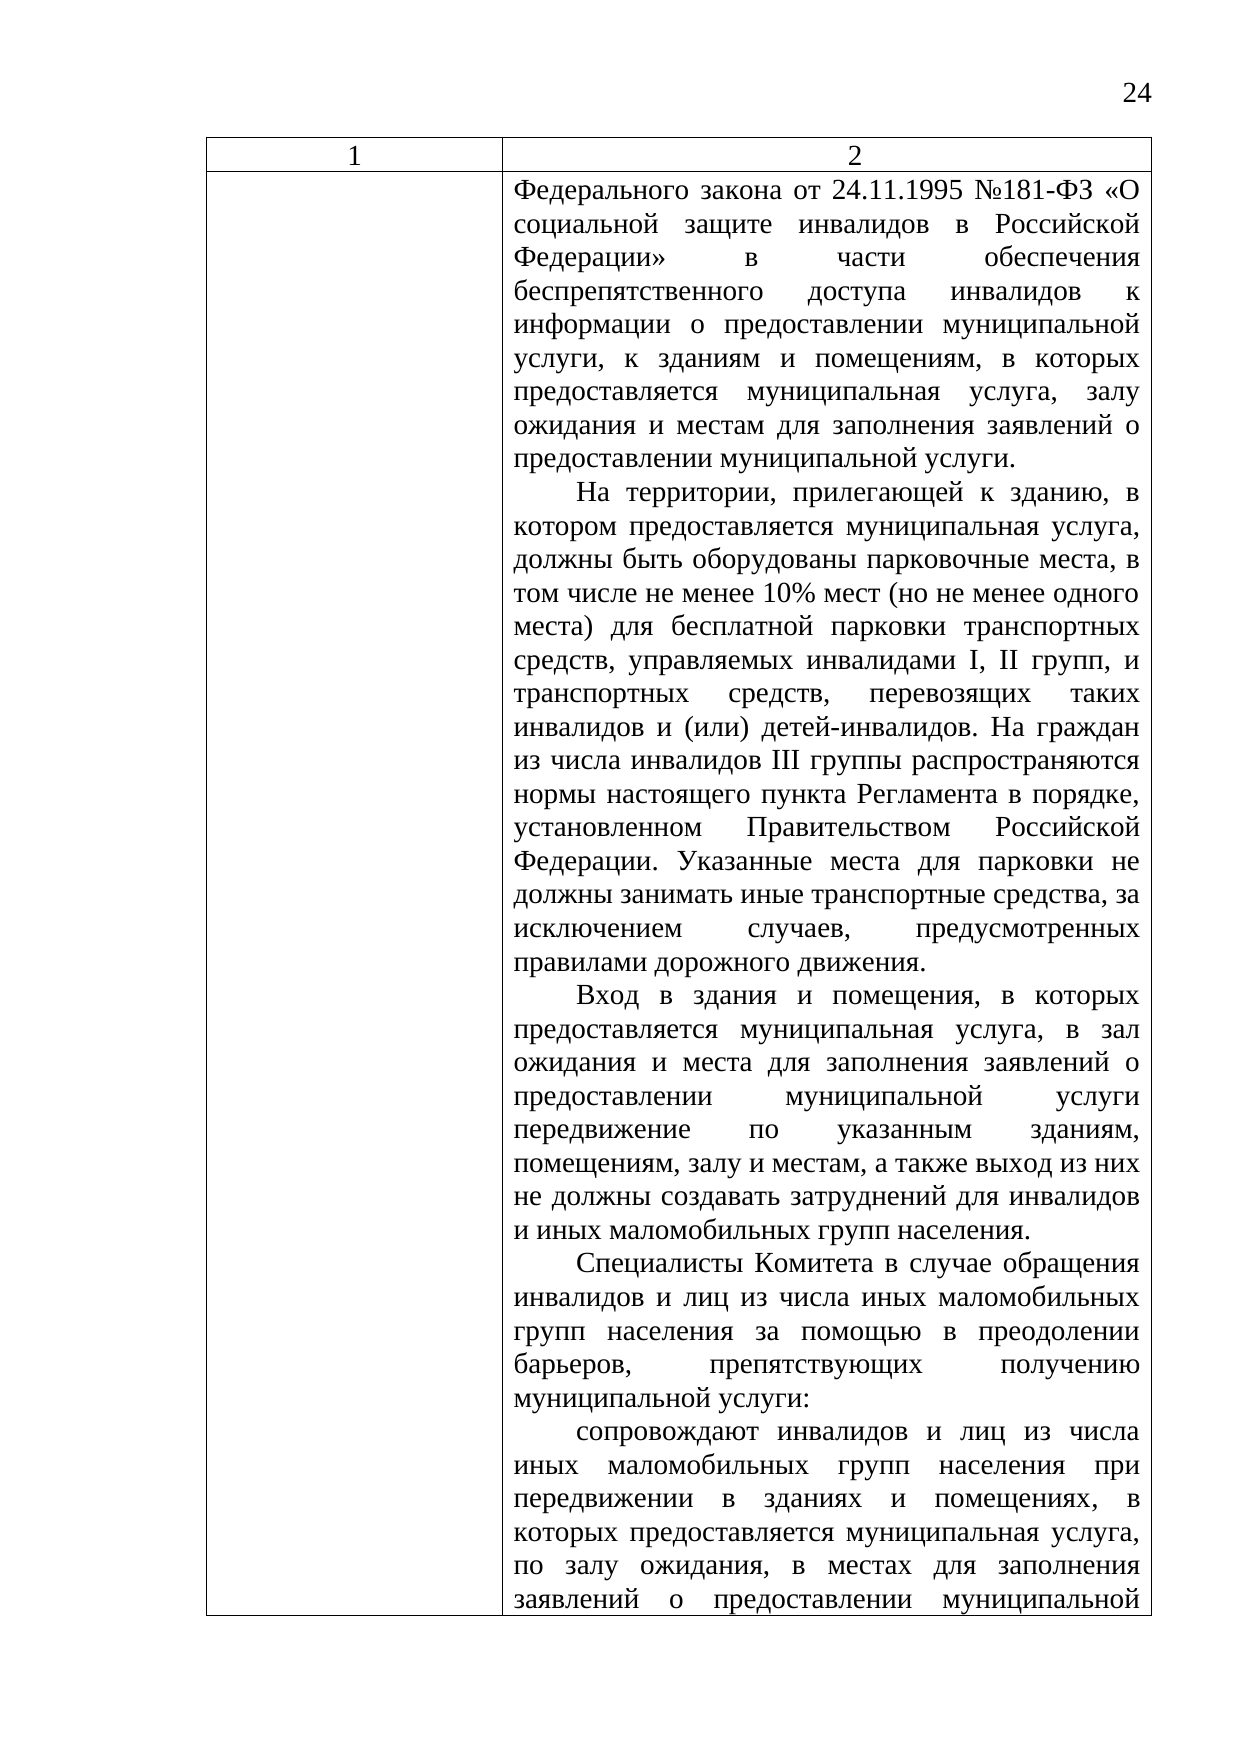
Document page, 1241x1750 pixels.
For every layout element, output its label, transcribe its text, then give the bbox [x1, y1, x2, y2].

table_header 2 [503, 138, 1151, 171]
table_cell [207, 172, 502, 1614]
table_header 1 [207, 138, 502, 171]
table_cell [503, 172, 1151, 1614]
